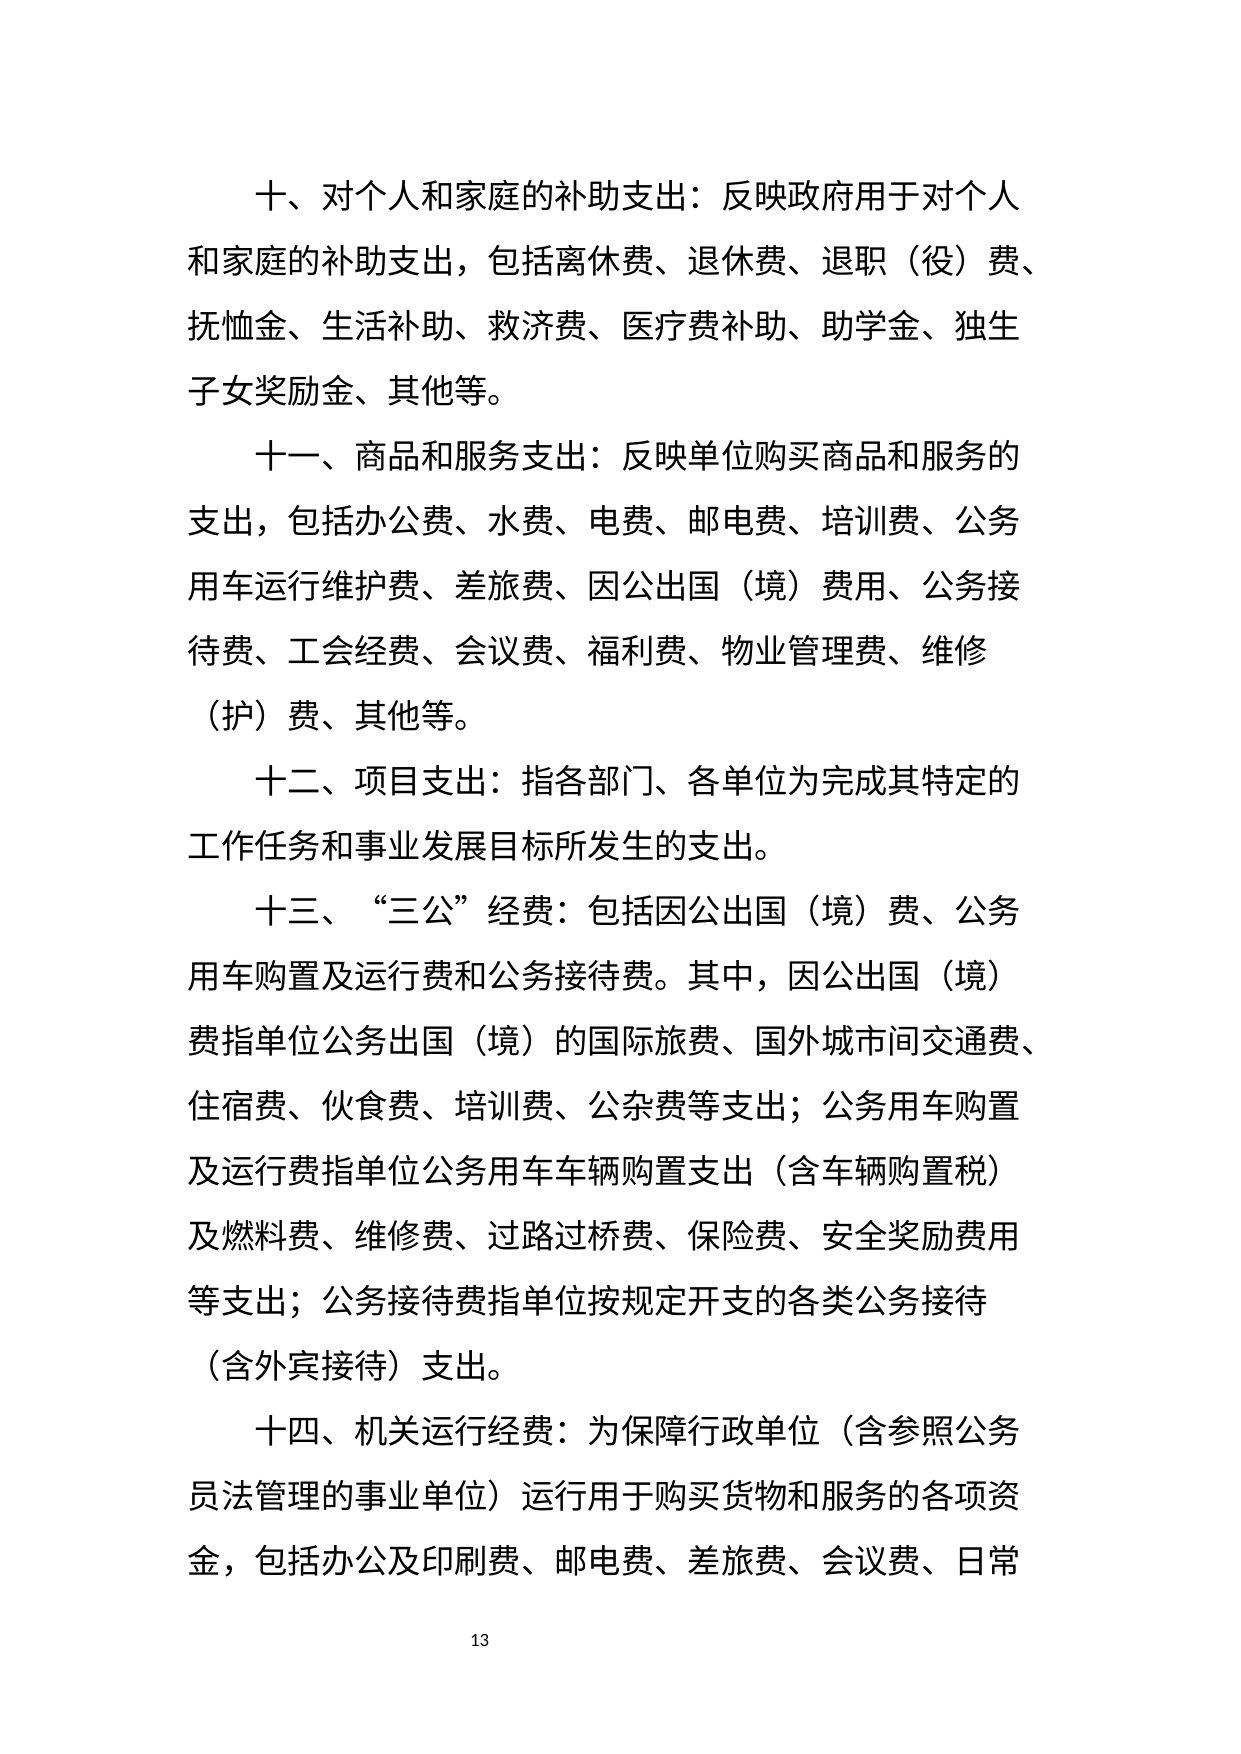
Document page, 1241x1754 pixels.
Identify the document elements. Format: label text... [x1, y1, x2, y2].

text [187, 1397, 1053, 1592]
text 十一、商品和服务支出：反映单位购买商品和服务的支出，包括办公费、水费、电费、邮电费、培训费、公务用车运行维护费、差旅费、因公出国（境）费用、公务接待费、工会经费、会议费、福利费、物业管理费、维修（护）费、其他等。 [187, 422, 1053, 747]
text 十、对个人和家庭的补助支出：反映政府用于对个人和家庭的补助支出，包括离休费、退休费、退职（役）费、抚恤金、生活补助、救济费、医疗费补助、助学金、独生子女奖励金、其他等。 [187, 162, 1053, 422]
text 十二、项目支出：指各部门、各单位为完成其特定的工作任务和事业发展目标所发生的支出。 [187, 747, 1053, 877]
text 十三、“三公”经费：包括因公出国（境）费、公务用车购置及运行费和公务接待费。其中，因公出国（境）费指单位公务出国（境）的国际旅费、国外城市间交通费、住宿费、伙食费、培训费、公杂费等支出；公务用车购置及运行费指单位公务用车车辆购置支出（含车辆购置税）及燃料费、维修费、过路过桥费、保险费、安全奖励费用等支出；公务接待费指单位按规定开支的各类公务接待（含外宾接待）支出。 [187, 877, 1053, 1397]
